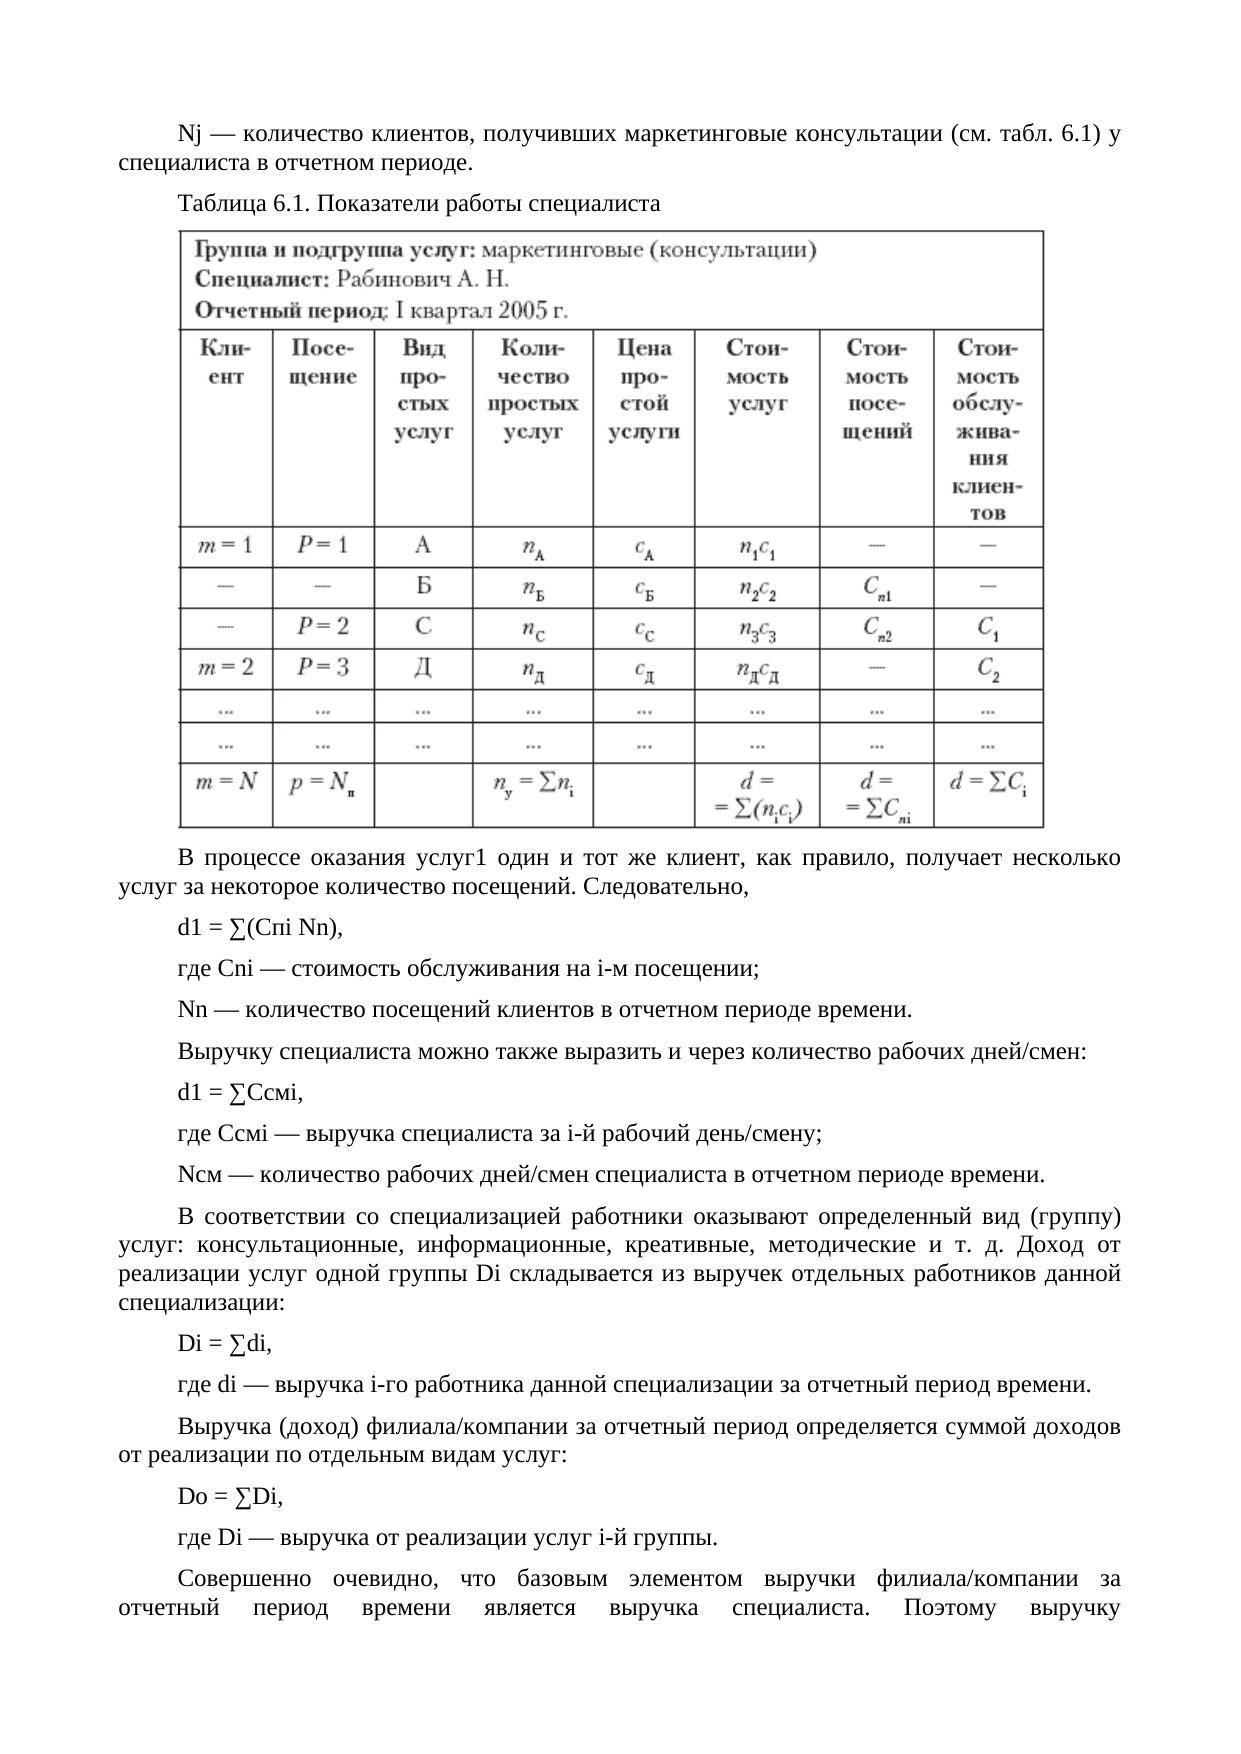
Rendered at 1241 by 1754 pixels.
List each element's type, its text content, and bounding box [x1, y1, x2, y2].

text Di = ∑di, [118, 1328, 1122, 1357]
text Nn — количество посещений клиентов в отчетном периоде времени. [118, 994, 1122, 1023]
text Таблица 6.1. Показатели работы специалиста [118, 188, 1122, 217]
text Do = ∑Di, [118, 1481, 1122, 1509]
text В соответствии со специализацией работники оказывают определенный вид (группу) услуг: консультационные, информационные, креативные, методические и т. д. Доход от реализации услуг одной группы Di складывается из выручек отдельных работников данной специализации: [118, 1201, 1122, 1316]
text где di — выручка i-го работника данной специализации за отчетный период времени. [118, 1369, 1122, 1398]
text Nj — количество клиентов, получивших маркетинговые консультации (см. табл. 6.1) у специалиста в отчетном периоде. [118, 118, 1122, 176]
text d1 = ∑Ссмi, [118, 1077, 1122, 1106]
text где Cсмi — выручка специалиста за i-й рабочий день/смену; [118, 1118, 1122, 1147]
text В процессе оказания услуг1 один и тот же клиент, как правило, получает несколько услуг за некоторое количество посещений. Следовательно, [118, 842, 1122, 899]
text Выручку специалиста можно также выразить и через количество рабочих дней/смен: [118, 1036, 1122, 1064]
text Nсм — количество рабочих дней/смен специалиста в отчетном периоде времени. [118, 1159, 1122, 1188]
text где Cni — стоимость обслуживания на i-м посещении; [118, 953, 1122, 982]
text Выручка (доход) филиала/компании за отчетный период определяется суммой доходов от реализации по отдельным видам услуг: [118, 1411, 1122, 1468]
picture [177, 229, 1046, 830]
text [118, 1563, 1122, 1621]
text d1 = ∑(Спi Nn), [118, 912, 1122, 941]
text где Di — выручка от реализации услуг i-й группы. [118, 1522, 1122, 1551]
